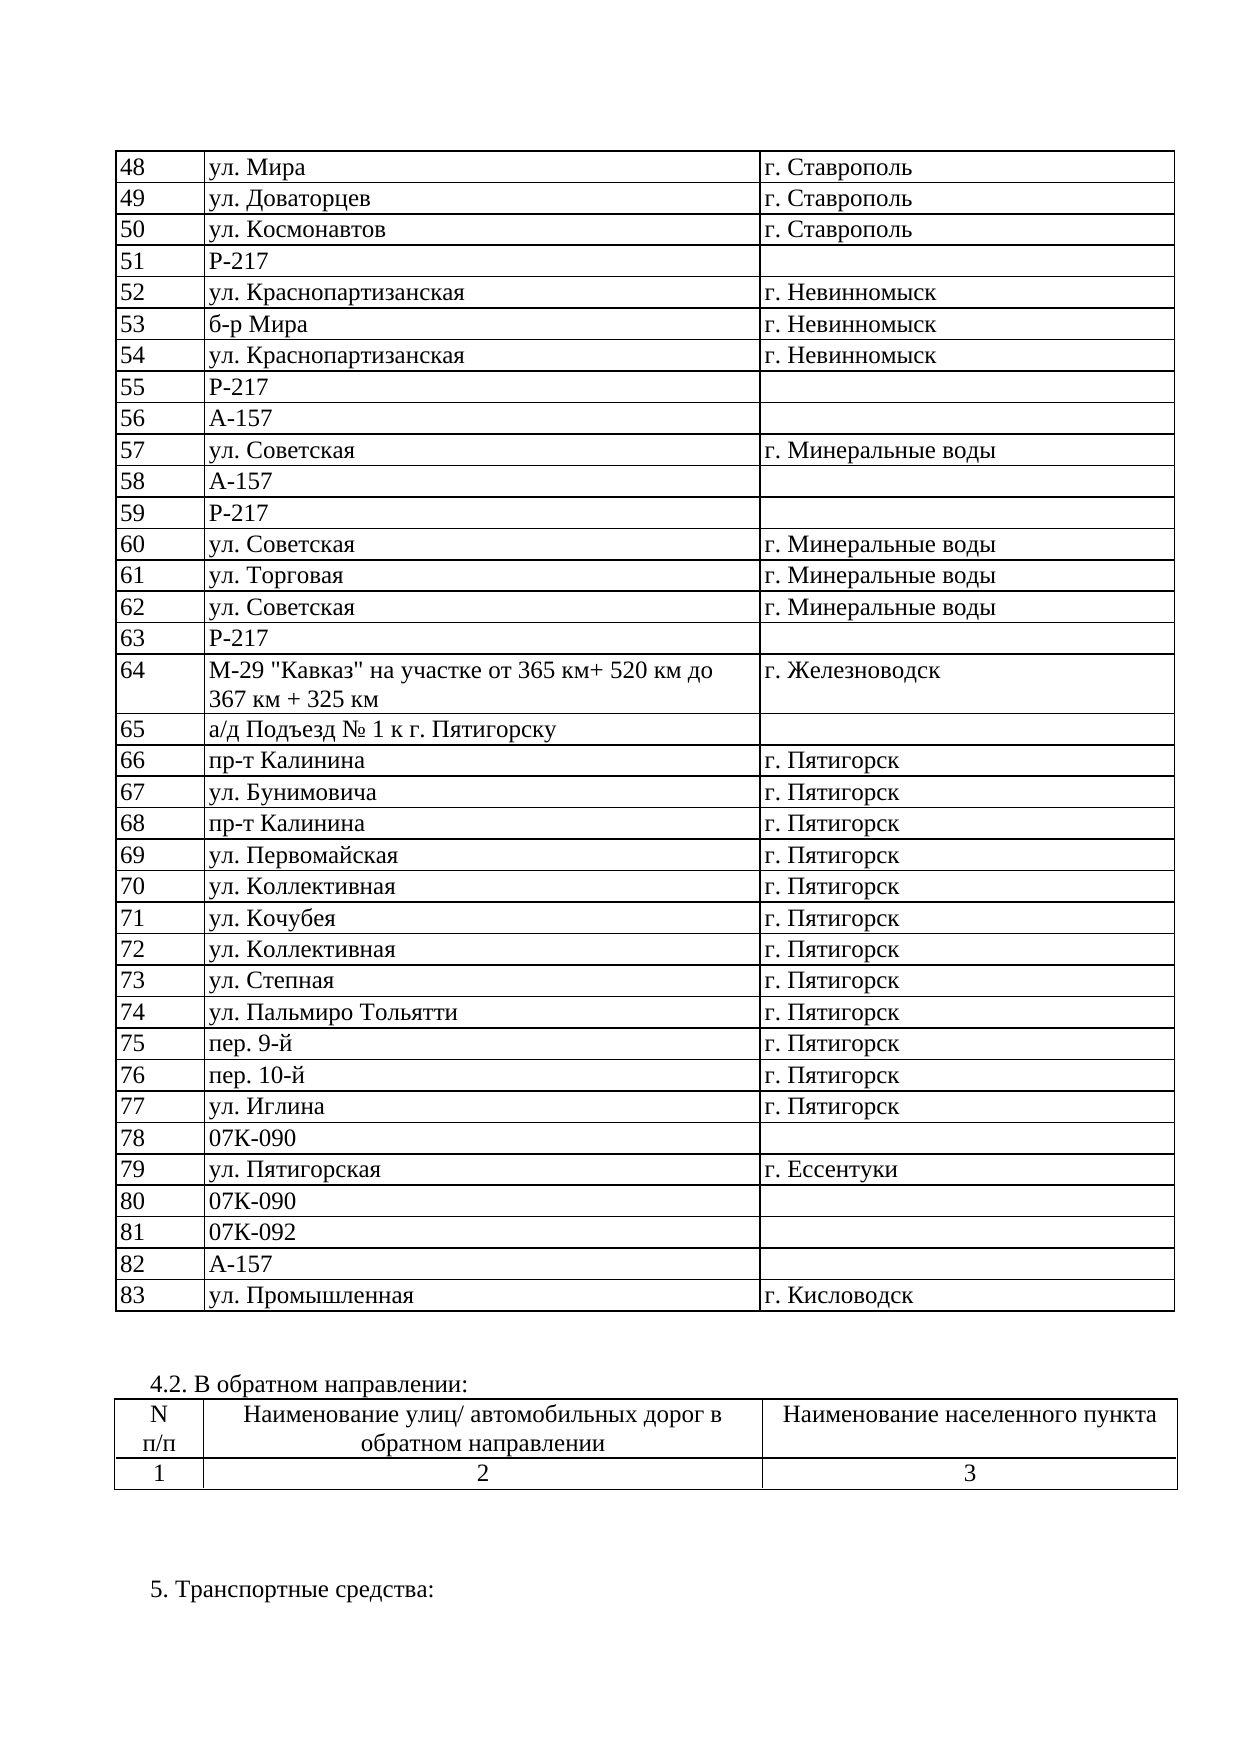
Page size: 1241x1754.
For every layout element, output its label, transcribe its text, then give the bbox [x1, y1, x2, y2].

table_cell 81 [117, 1217, 204, 1247]
table_cell г. Пятигорск [761, 840, 1174, 870]
table_cell ул. Коллективная [205, 934, 759, 964]
table_cell А-157 [205, 466, 759, 496]
table_cell 64 [117, 655, 204, 712]
table_cell 83 [117, 1280, 204, 1310]
table_cell ул. Пятигорская [205, 1155, 759, 1184]
table_cell ул. Коллективная [205, 871, 759, 901]
table_cell 2 [204, 1459, 762, 1488]
table_cell г. Минеральные воды [761, 592, 1174, 622]
table_cell ул. Советская [205, 592, 759, 622]
table_cell 07К-090 [205, 1186, 759, 1216]
table_cell [761, 714, 1174, 744]
table_cell г. Ставрополь [761, 183, 1174, 213]
table_cell [761, 246, 1174, 276]
table_cell ул. Доваторцев [205, 183, 759, 213]
table_cell ул. Краснопартизанская [205, 277, 759, 307]
table_cell г. Пятигорск [761, 777, 1174, 807]
table_cell Р-217 [205, 372, 759, 402]
table_cell 49 [117, 183, 204, 213]
table_cell г. Пятигорск [761, 1092, 1174, 1121]
table_cell ул. Советская [205, 529, 759, 559]
table_cell пр-т Калинина [205, 746, 759, 775]
table_cell 67 [117, 777, 204, 807]
table_cell г. Железноводск [761, 655, 1174, 712]
table_cell 1 [115, 1458, 203, 1488]
table_cell г. Ставрополь [761, 215, 1174, 244]
table_cell г. Пятигорск [761, 746, 1174, 775]
text 5. Транспортные средства: [150, 1574, 1090, 1603]
table_cell г. Невинномыск [761, 277, 1174, 307]
table_cell г. Ессентуки [761, 1155, 1174, 1184]
table_cell Р-217 [205, 623, 759, 653]
table_cell 66 [117, 746, 204, 775]
table_cell г. Ставрополь [761, 152, 1174, 181]
table_cell 59 [117, 498, 204, 527]
table_cell пер. 9-й [205, 1029, 759, 1058]
table_cell 77 [117, 1092, 204, 1121]
table_cell г. Пятигорск [761, 871, 1174, 901]
table_cell [761, 403, 1174, 433]
table_cell [761, 372, 1174, 402]
table_header N п/п [115, 1400, 203, 1457]
table_cell [761, 1217, 1174, 1247]
table_cell 74 [117, 997, 204, 1027]
table_cell [761, 466, 1174, 496]
table_cell 48 [117, 152, 204, 181]
table_cell 58 [117, 466, 204, 496]
table_cell ул. Степная [205, 966, 759, 996]
table_cell 63 [117, 623, 204, 653]
table_cell 55 [117, 372, 204, 402]
table_cell 57 [117, 435, 204, 464]
table_cell ул. Советская [205, 435, 759, 464]
table_header Наименование населенного пункта [763, 1400, 1177, 1457]
table_cell 79 [117, 1155, 204, 1184]
table_cell г. Пятигорск [761, 1060, 1174, 1090]
table_cell 75 [117, 1029, 204, 1058]
table_cell г. Пятигорск [761, 808, 1174, 838]
table_cell 52 [117, 277, 204, 307]
table_cell ул. Первомайская [205, 840, 759, 870]
table_cell г. Пятигорск [761, 966, 1174, 996]
table_cell г. Невинномыск [761, 309, 1174, 339]
table_cell [761, 498, 1174, 527]
table_cell 3 [763, 1457, 1177, 1488]
table_cell г. Пятигорск [761, 903, 1174, 933]
table_cell пер. 10-й [205, 1060, 759, 1090]
table_cell [761, 623, 1174, 653]
table_cell [761, 1123, 1174, 1153]
table_cell Р-217 [205, 498, 759, 527]
table_cell ул. Пальмиро Тольятти [205, 997, 759, 1027]
table_cell М-29 "Кавказ" на участке от 365 км+ 520 км до 367 км + 325 км [205, 655, 759, 712]
table_cell 07К-092 [205, 1217, 759, 1247]
table_cell а/д Подъезд № 1 к г. Пятигорску [205, 714, 759, 744]
table_cell г. Минеральные воды [761, 561, 1174, 590]
table_cell 62 [117, 592, 204, 622]
table_cell ул. Иглина [205, 1092, 759, 1121]
table_cell [761, 1249, 1174, 1279]
table_cell 82 [117, 1249, 204, 1279]
table_cell 54 [117, 340, 204, 370]
table_cell 71 [117, 903, 204, 933]
table_cell г. Пятигорск [761, 997, 1174, 1027]
table_cell 60 [117, 529, 204, 559]
table_cell г. Минеральные воды [761, 529, 1174, 559]
table_cell 73 [117, 966, 204, 996]
table_cell 53 [117, 309, 204, 339]
table_cell Р-217 [205, 246, 759, 276]
table_cell ул. Кочубея [205, 903, 759, 933]
table_cell г. Невинномыск [761, 340, 1174, 370]
table_cell 72 [117, 934, 204, 964]
table_cell ул. Космонавтов [205, 215, 759, 244]
table_cell б-р Мира [205, 309, 759, 339]
table_cell ул. Краснопартизанская [205, 340, 759, 370]
table_cell А-157 [205, 403, 759, 433]
table_cell г. Пятигорск [761, 1029, 1174, 1058]
table_cell ул. Мира [205, 152, 759, 181]
table_cell ул. Торговая [205, 561, 759, 590]
table_cell ул. Промышленная [205, 1280, 759, 1310]
table_cell ул. Бунимовича [205, 777, 759, 807]
table_cell 50 [117, 215, 204, 244]
table_cell 80 [117, 1186, 204, 1216]
table_cell [761, 1186, 1174, 1216]
table_cell г. Кисловодск [761, 1280, 1174, 1310]
table_header Наименование улиц/ автомобильных дорог в обратном направлении [204, 1400, 762, 1457]
table_cell 76 [117, 1060, 204, 1090]
table_cell 51 [117, 246, 204, 276]
table_cell 69 [117, 840, 204, 870]
table_cell А-157 [205, 1249, 759, 1279]
table_cell 65 [117, 714, 204, 744]
table_cell 61 [117, 561, 204, 590]
table_cell г. Пятигорск [761, 934, 1174, 964]
table_cell 07К-090 [205, 1123, 759, 1153]
table_cell пр-т Калинина [205, 808, 759, 838]
table_cell 56 [117, 403, 204, 433]
text 4.2. В обратном направлении: [150, 1369, 1090, 1398]
table_cell 78 [117, 1123, 204, 1153]
table_cell 68 [117, 808, 204, 838]
table_cell г. Минеральные воды [761, 435, 1174, 464]
table_cell 70 [117, 871, 204, 901]
